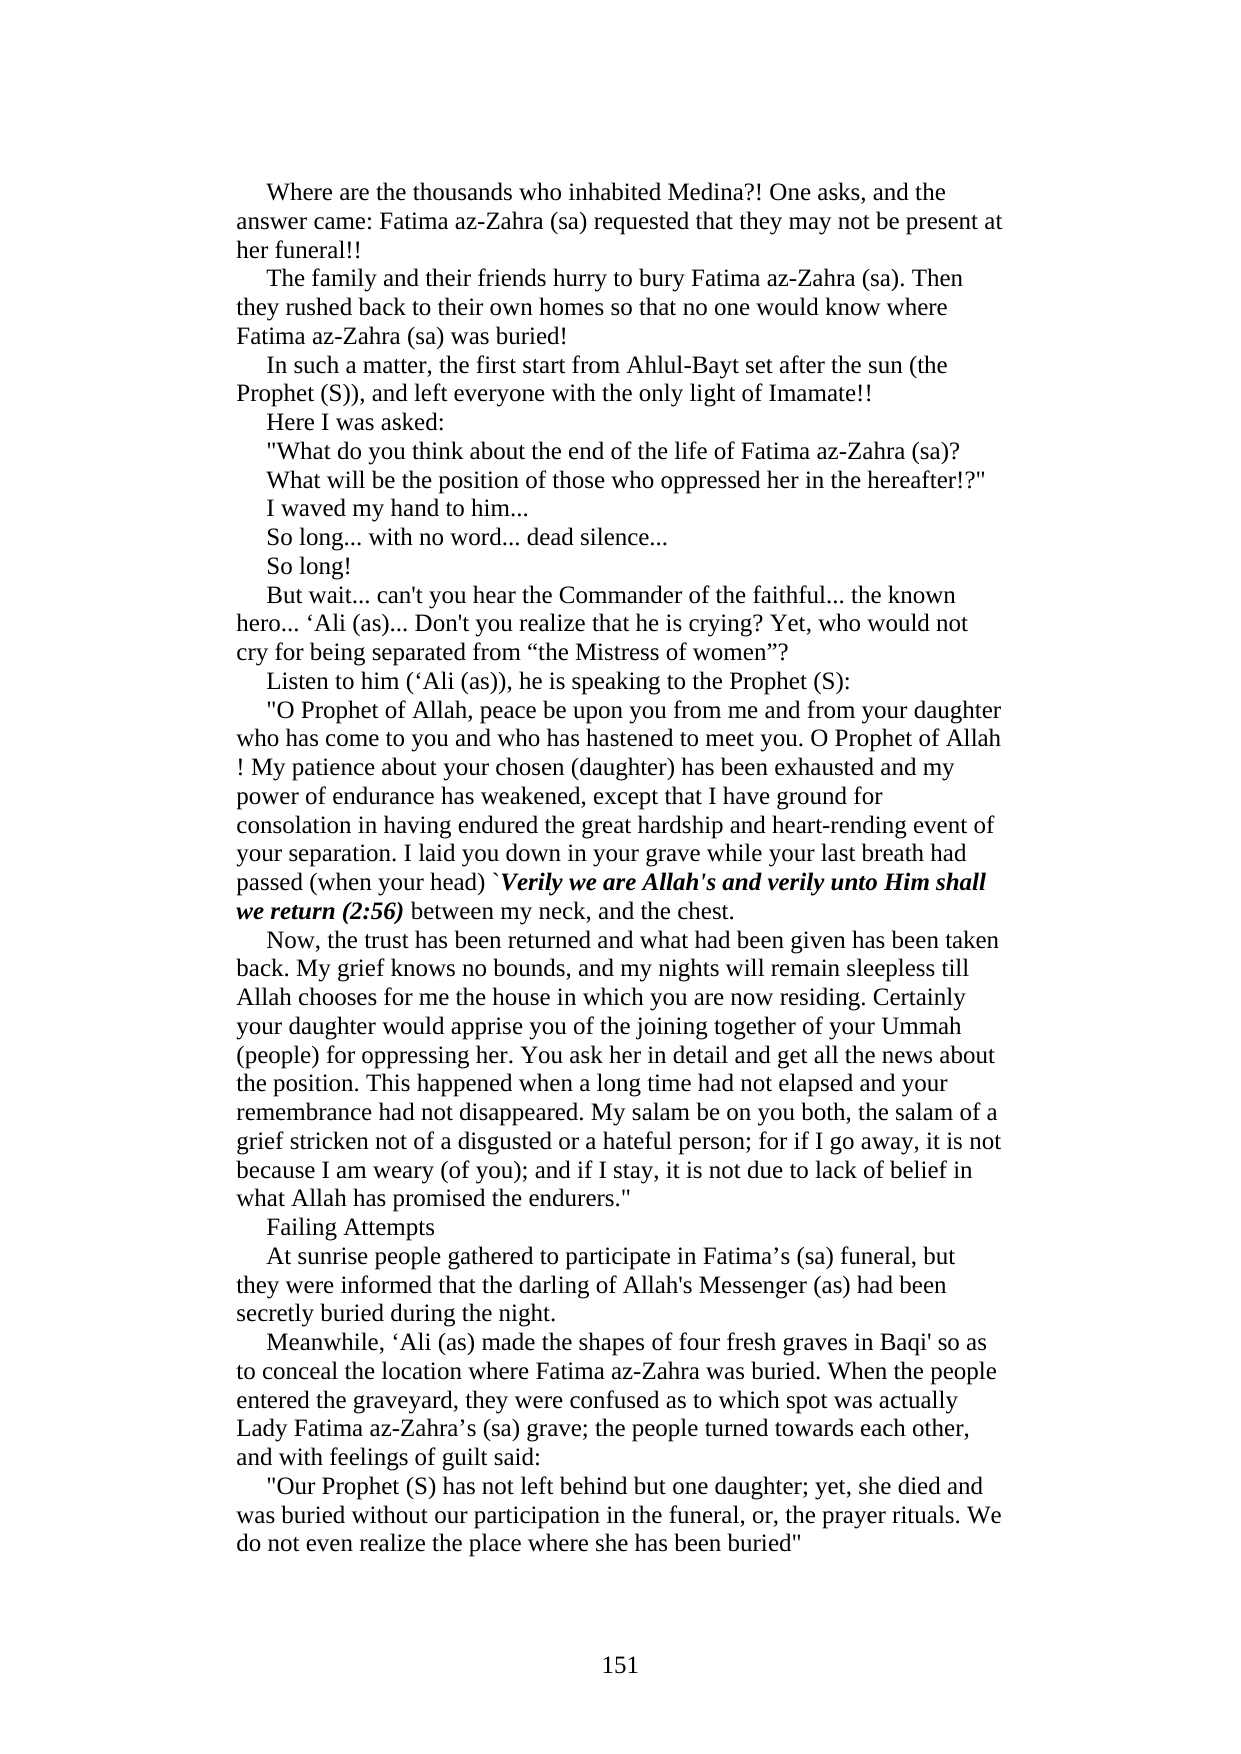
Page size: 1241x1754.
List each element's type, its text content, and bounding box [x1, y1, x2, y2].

text So long! [236, 551, 1004, 580]
text But wait... can't you hear the Commander of the faithful... the known hero... ‘Ali (as)... Don't you realize that he is crying? Yet, who would not cry for being separated from “the Mistress of women”? [236, 580, 1004, 666]
text Where are the thousands who inhabited Medina?! One asks, and the answer came: Fatima az-Zahra (sa) requested that they may not be present at her funeral!! [236, 177, 1004, 263]
text The family and their friends hurry to bury Fatima az-Zahra (sa). Then they rushed back to their own homes so that no one would know where Fatima az-Zahra (sa) was buried! [236, 263, 1004, 350]
text In such a matter, the first start from Ahlul-Bayt set after the sun (the Prophet (S)), and left everyone with the only light of Imamate!! [236, 350, 1004, 407]
text Meanwhile, ‘Ali (as) made the shapes of four fresh graves in Baqi' so as to conceal the location where Fatima az-Zahra was buried. When the people entered the graveyard, they were confused as to which spot was actually Lady Fatima az-Zahra’s (sa) grave; the people turned towards each other, and with feelings of guilt said: [236, 1327, 1004, 1471]
text "O Prophet of Allah, peace be upon you from me and from your daughter who has come to you and who has hastened to meet you. O Prophet of Allah ! My patience about your chosen (daughter) has been exhausted and my power of endurance has weakened, except that I have ground for consolation in having endured the great hardship and heart-rending event of your separation. I laid you down in your grave while your last breath had passed (when your head) `Verily we are Allah's and verily unto Him shall we return (2:56) between my neck, and the chest. [236, 695, 1004, 925]
text So long... with no word... dead silence... [236, 522, 1004, 551]
text What will be the position of those who oppressed her in the hereafter!?" [236, 465, 1004, 493]
text Here I was asked: [236, 407, 1004, 436]
text I waved my hand to him... [236, 493, 1004, 522]
text Failing Attempts [236, 1212, 1004, 1241]
text Listen to him (‘Ali (as)), he is speaking to the Prophet (S): [236, 666, 1004, 695]
text At sunrise people gathered to participate in Fatima’s (sa) funeral, but they were informed that the darling of Allah's Messenger (as) had been secretly buried during the night. [236, 1241, 1004, 1327]
text "What do you think about the end of the life of Fatima az-Zahra (sa)? [236, 436, 1004, 465]
text Now, the trust has been returned and what had been given has been taken back. My grief knows no bounds, and my nights will remain sleepless till Allah chooses for me the house in which you are now residing. Certainly your daughter would apprise you of the joining together of your Ummah (people) for oppressing her. You ask her in detail and get all the news about the position. This happened when a long time had not elapsed and your remembrance had not disappeared. My salam be on you both, the salam of a grief stricken not of a disgusted or a hateful person; for if I go away, it is not because I am weary (of you); and if I stay, it is not due to lack of belief in what Allah has promised the endurers." [236, 925, 1004, 1212]
text "Our Prophet (S) has not left behind but one daughter; yet, she died and was buried without our participation in the funeral, or, the prayer rituals. We do not even realize the place where she has been buried" [236, 1471, 1004, 1557]
